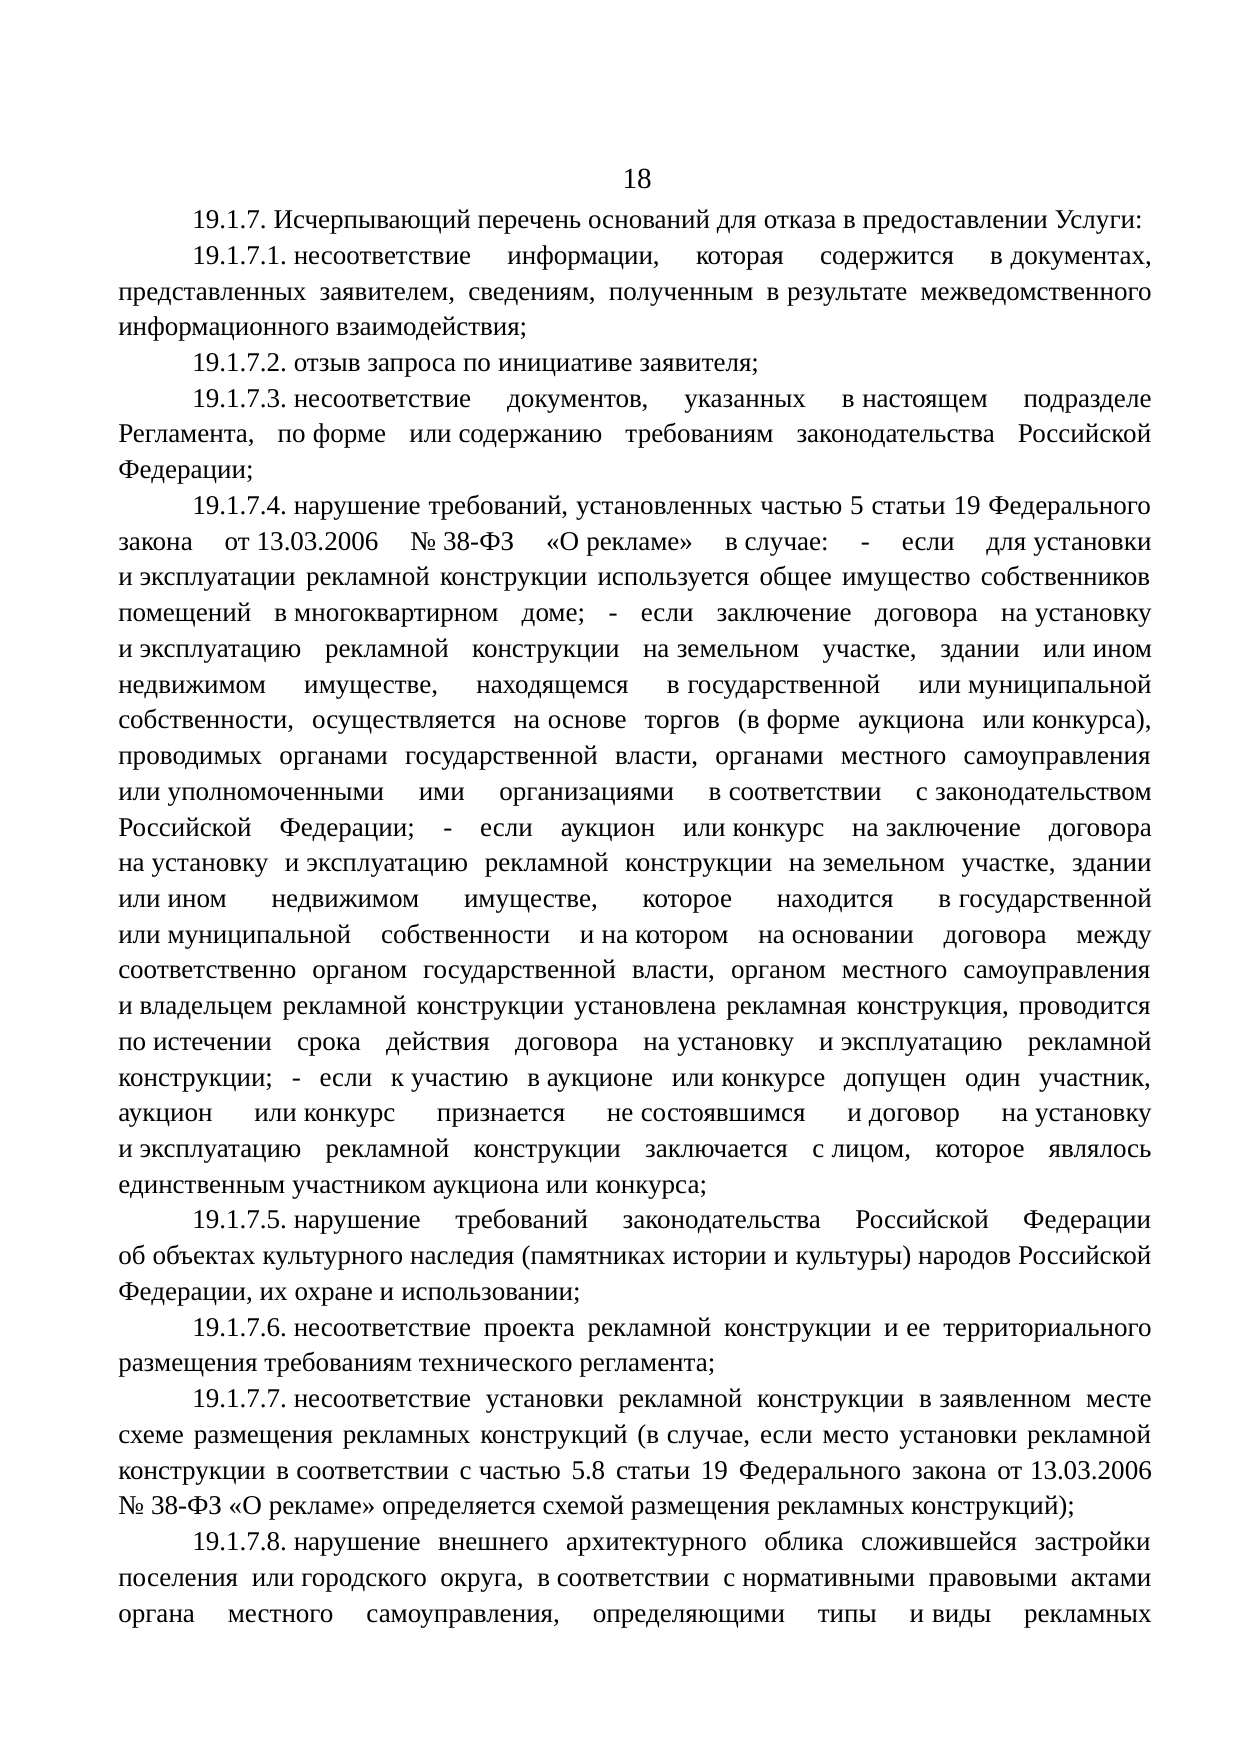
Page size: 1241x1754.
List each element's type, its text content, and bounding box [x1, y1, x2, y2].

text 19.1.7.5. нарушение требований законодательства Российской Федерации об объектах культурного наследия (памятниках истории и культуры) народов Российской Федерации, их охране и использовании; [118, 1204, 1152, 1306]
text 19.1.7.7. несоответствие установки рекламной конструкции в заявленном месте схеме размещения рекламных конструкций (в случае, если место установки рекламной конструкции в соответствии с частью 5.8 статьи 19 Федерального закона от 13.03.2006 № 38⁠-⁠ФЗ «О рекламе» определяется схемой размещения рекламных конструкций); [118, 1382, 1152, 1521]
text 19.1.7.6. несоответствие проекта рекламной конструкции и ее территориального размещения требованиям технического регламента; [118, 1311, 1152, 1378]
text 19.1.7.1. несоответствие информации, которая содержится в документах, представленных заявителем, сведениям, полученным в результате межведомственного информационного взаимодействия; [118, 239, 1152, 342]
text 19.1.7. Исчерпывающий перечень оснований для отказа в предоставлении Услуги: [118, 203, 1152, 234]
text 19.1.7.4. нарушение требований, установленных частью 5 статьи 19 Федерального закона от 13.03.2006 № 38⁠-⁠ФЗ «О рекламе» в случае: ⁠-⁠ если для установки и эксплуатации рекламной конструкции используется общее имущество собственников помещений в многоквартирном доме; ⁠-⁠ если заключение договора на установку и эксплуатацию рекламной конструкции на земельном участке, здании или ином недвижимом имуществе, находящемся в государственной или муниципальной собственности, осуществляется на основе торгов (в форме аукциона или конкурса), проводимых органами государственной власти, органами местного самоуправления или уполномоченными ими организациями в соответствии с законодательством Российской Федерации; ⁠-⁠ если аукцион или конкурс на заключение договора на установку и эксплуатацию рекламной конструкции на земельном участке, здании или ином недвижимом имуществе, которое находится в государственной или муниципальной собственности и на котором на основании договора между соответственно органом государственной власти, органом местного самоуправления и владельцем рекламной конструкции установлена рекламная конструкция, проводится по истечении срока действия договора на установку и эксплуатацию рекламной конструкции; ⁠-⁠ если к участию в аукционе или конкурсе допущен один участник, аукцион или конкурс признается не состоявшимся и договор на установку и эксплуатацию рекламной конструкции заключается с лицом, которое являлось единственным участником аукциона или конкурса; [118, 489, 1152, 1199]
text 19.1.7.3. несоответствие документов, указанных в настоящем подразделе Регламента, по форме или содержанию требованиям законодательства Российской Федерации; [118, 382, 1152, 484]
text 19.1.7.2. отзыв запроса по инициативе заявителя; [118, 346, 1152, 377]
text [118, 1525, 1152, 1628]
